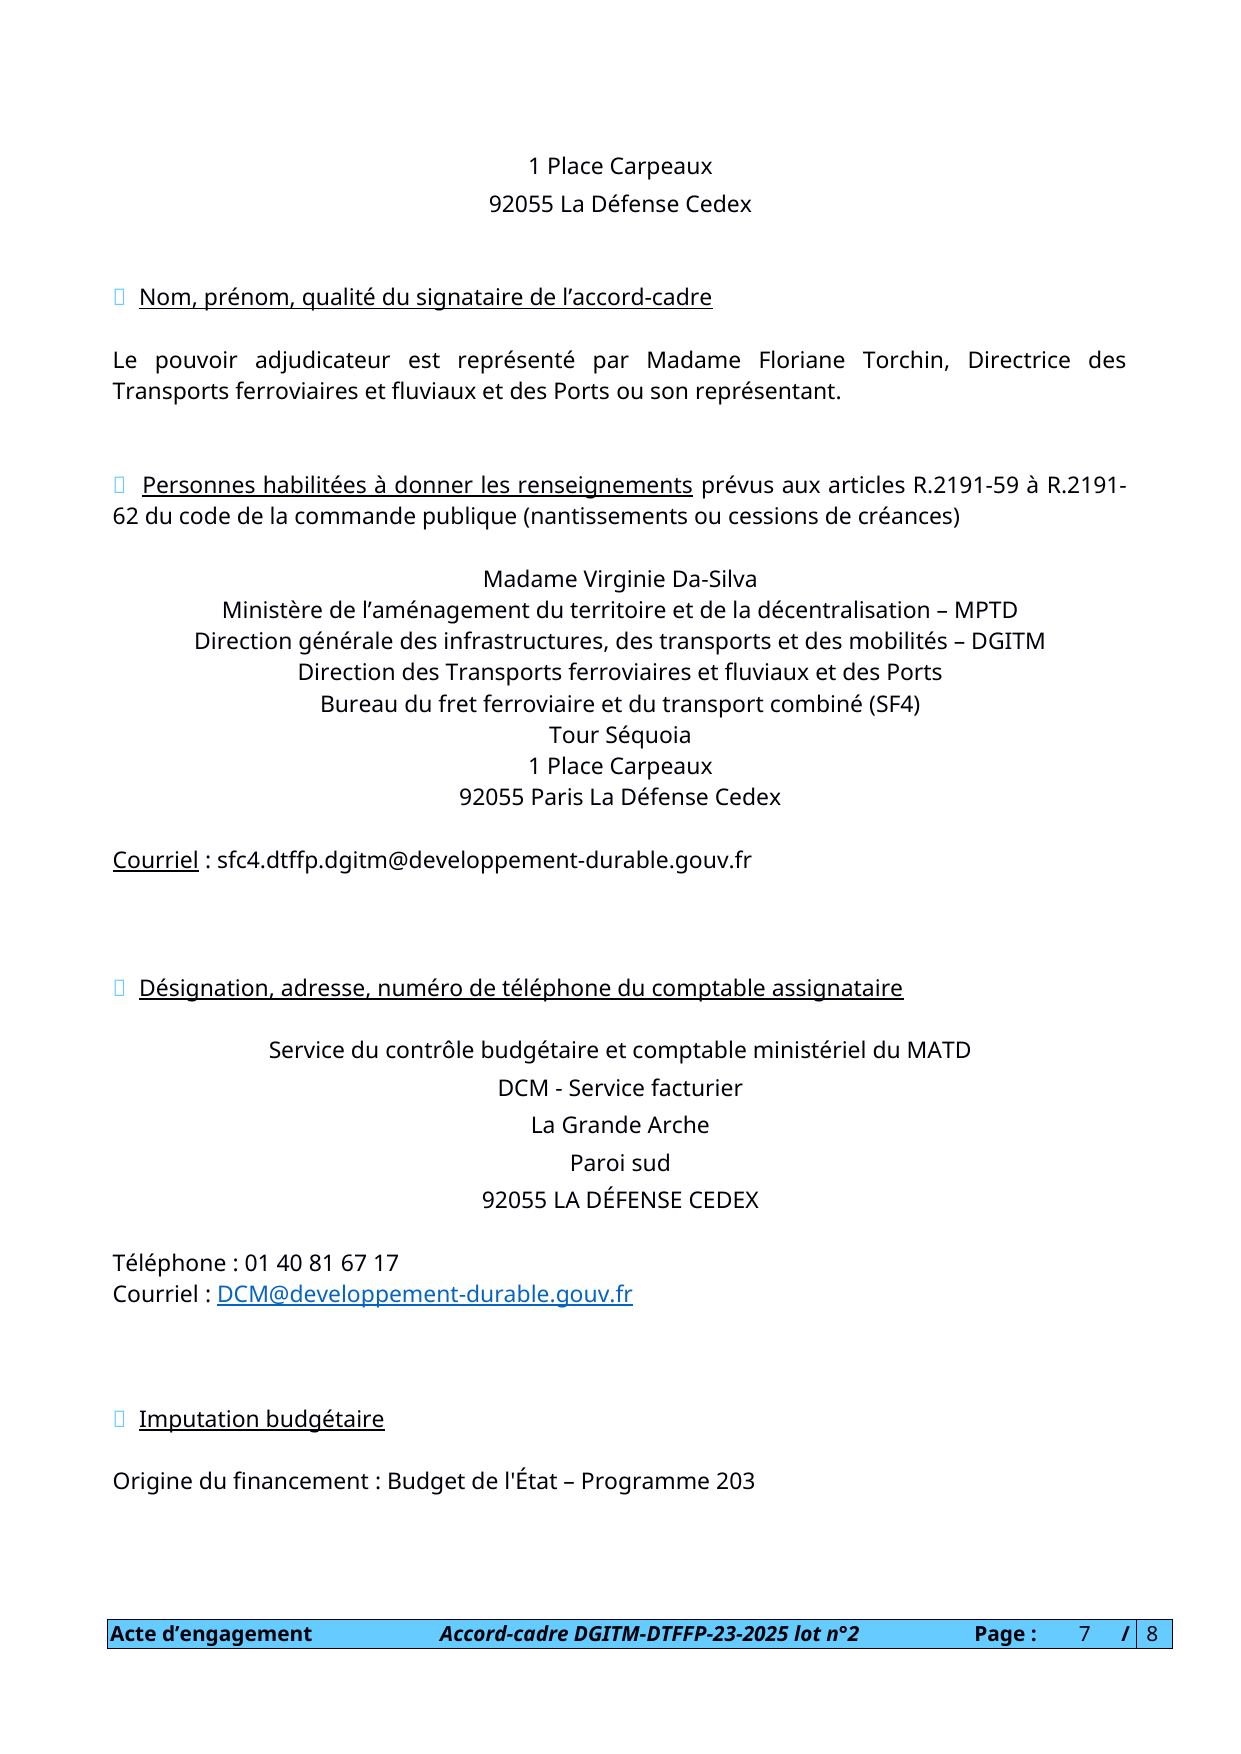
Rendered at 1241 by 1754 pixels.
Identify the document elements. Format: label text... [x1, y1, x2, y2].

text Courriel : DCM@developpement-durable.gouv.fr [112, 1278, 1128, 1309]
text  Nom, prénom, qualité du signataire de l’accord-cadre [112, 281, 1128, 312]
text  Désignation, adresse, numéro de téléphone du comptable assignataire [112, 972, 1128, 1003]
text Service du contrôle budgétaire et comptable ministériel du MATD [112, 1034, 1128, 1065]
text  Imputation budgétaire [112, 1403, 1128, 1434]
text Téléphone : 01 40 81 67 17 [112, 1247, 1128, 1278]
text Courriel : sfc4.dtffp.dgitm@developpement-durable.gouv.fr [112, 844, 1128, 875]
text La Grande Arche [112, 1109, 1128, 1140]
text 92055 La Défense Cedex [112, 187, 1128, 219]
text DCM - Service facturier [112, 1072, 1128, 1103]
text Direction des Transports ferroviaires et fluviaux et des Ports [112, 656, 1128, 687]
text Direction générale des infrastructures, des transports et des mobilités – DGITM [112, 625, 1128, 656]
text Tour Séquoia [112, 719, 1128, 750]
text Ministère de l’aménagement du territoire et de la décentralisation – MPTD [112, 594, 1128, 625]
text Origine du financement : Budget de l'État – Programme 203 [112, 1465, 1128, 1497]
text Madame Virginie Da-Silva [112, 562, 1128, 594]
text 1 Place Carpeaux [112, 750, 1128, 781]
text 1 Place Carpeaux [112, 150, 1128, 181]
text Bureau du fret ferroviaire et du transport combiné (SF4) [112, 687, 1128, 719]
text Le pouvoir adjudicateur est représenté par Madame Floriane Torchin, Directrice des Transports ferroviaires et fluviaux et des Ports ou son représentant. [112, 344, 1128, 406]
text 92055 Paris La Défense Cedex [112, 781, 1128, 812]
text Paroi sud [112, 1147, 1128, 1178]
text 92055 LA DÉFENSE CEDEX [112, 1184, 1128, 1215]
text  Personnes habilitées à donner les renseignements prévus aux articles R.2191-59 à R.2191-62 du code de la commande publique (nantissements ou cessions de créances) [112, 469, 1128, 531]
